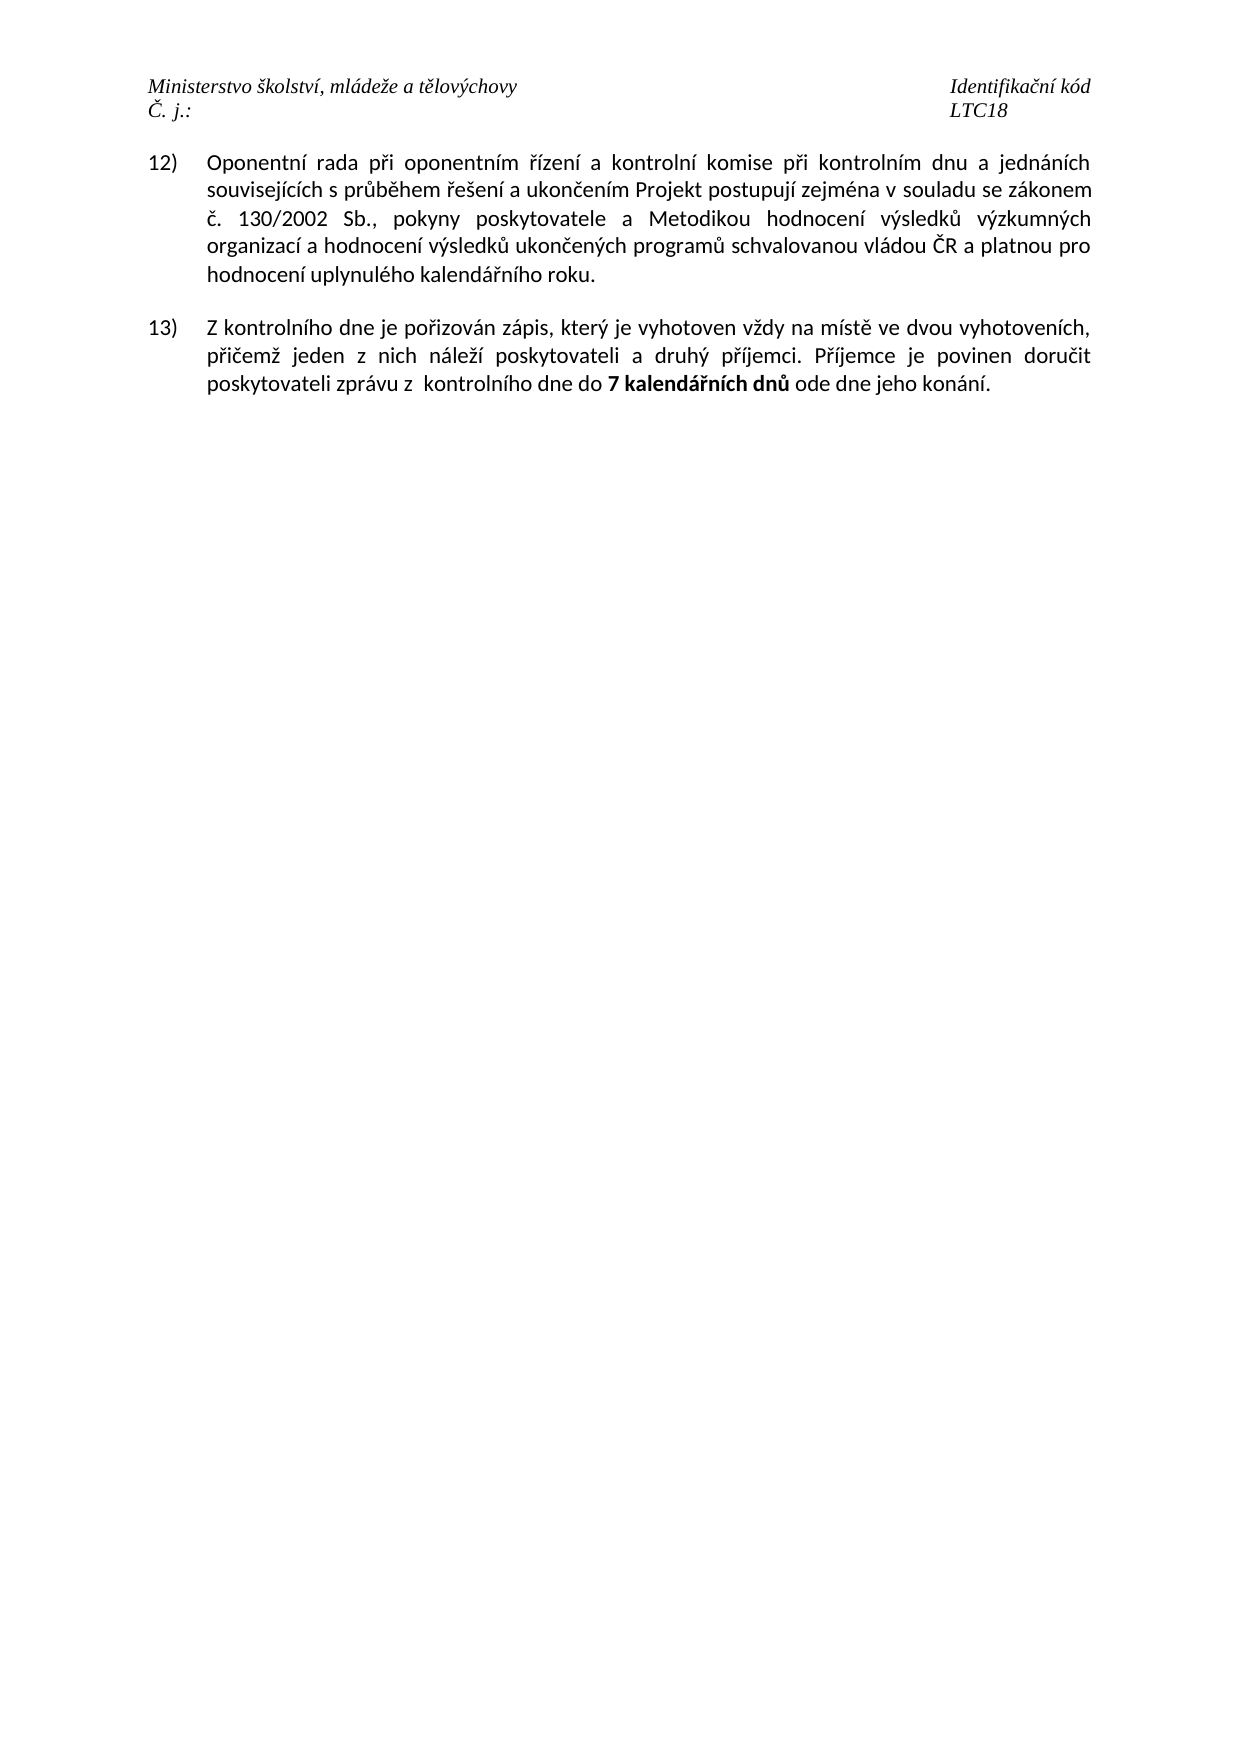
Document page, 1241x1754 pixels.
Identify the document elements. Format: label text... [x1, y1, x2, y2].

list Z kontrolního dne je pořizován zápis, který je vyhotoven vždy na místě ve dvou vyhotoveních, přičemž jeden z nich náleží poskytovateli a druhý příjemci. Příjemce je povinen doručit poskytovateli zprávu z kontrolního dne do 7 kalendářních dnů ode dne jeho konání. [148, 313, 1093, 397]
list Oponentní rada při oponentním řízení a kontrolní komise při kontrolním dnu a jednáních souvisejících s průběhem řešení a ukončením Projekt postupují zejména v souladu se zákonem č. 130/2002 Sb., pokyny poskytovatele a Metodikou hodnocení výsledků výzkumných organizací a hodnocení výsledků ukončených programů schvalovanou vládou ČR a platnou pro hodnocení uplynulého kalendářního roku. [148, 148, 1093, 288]
